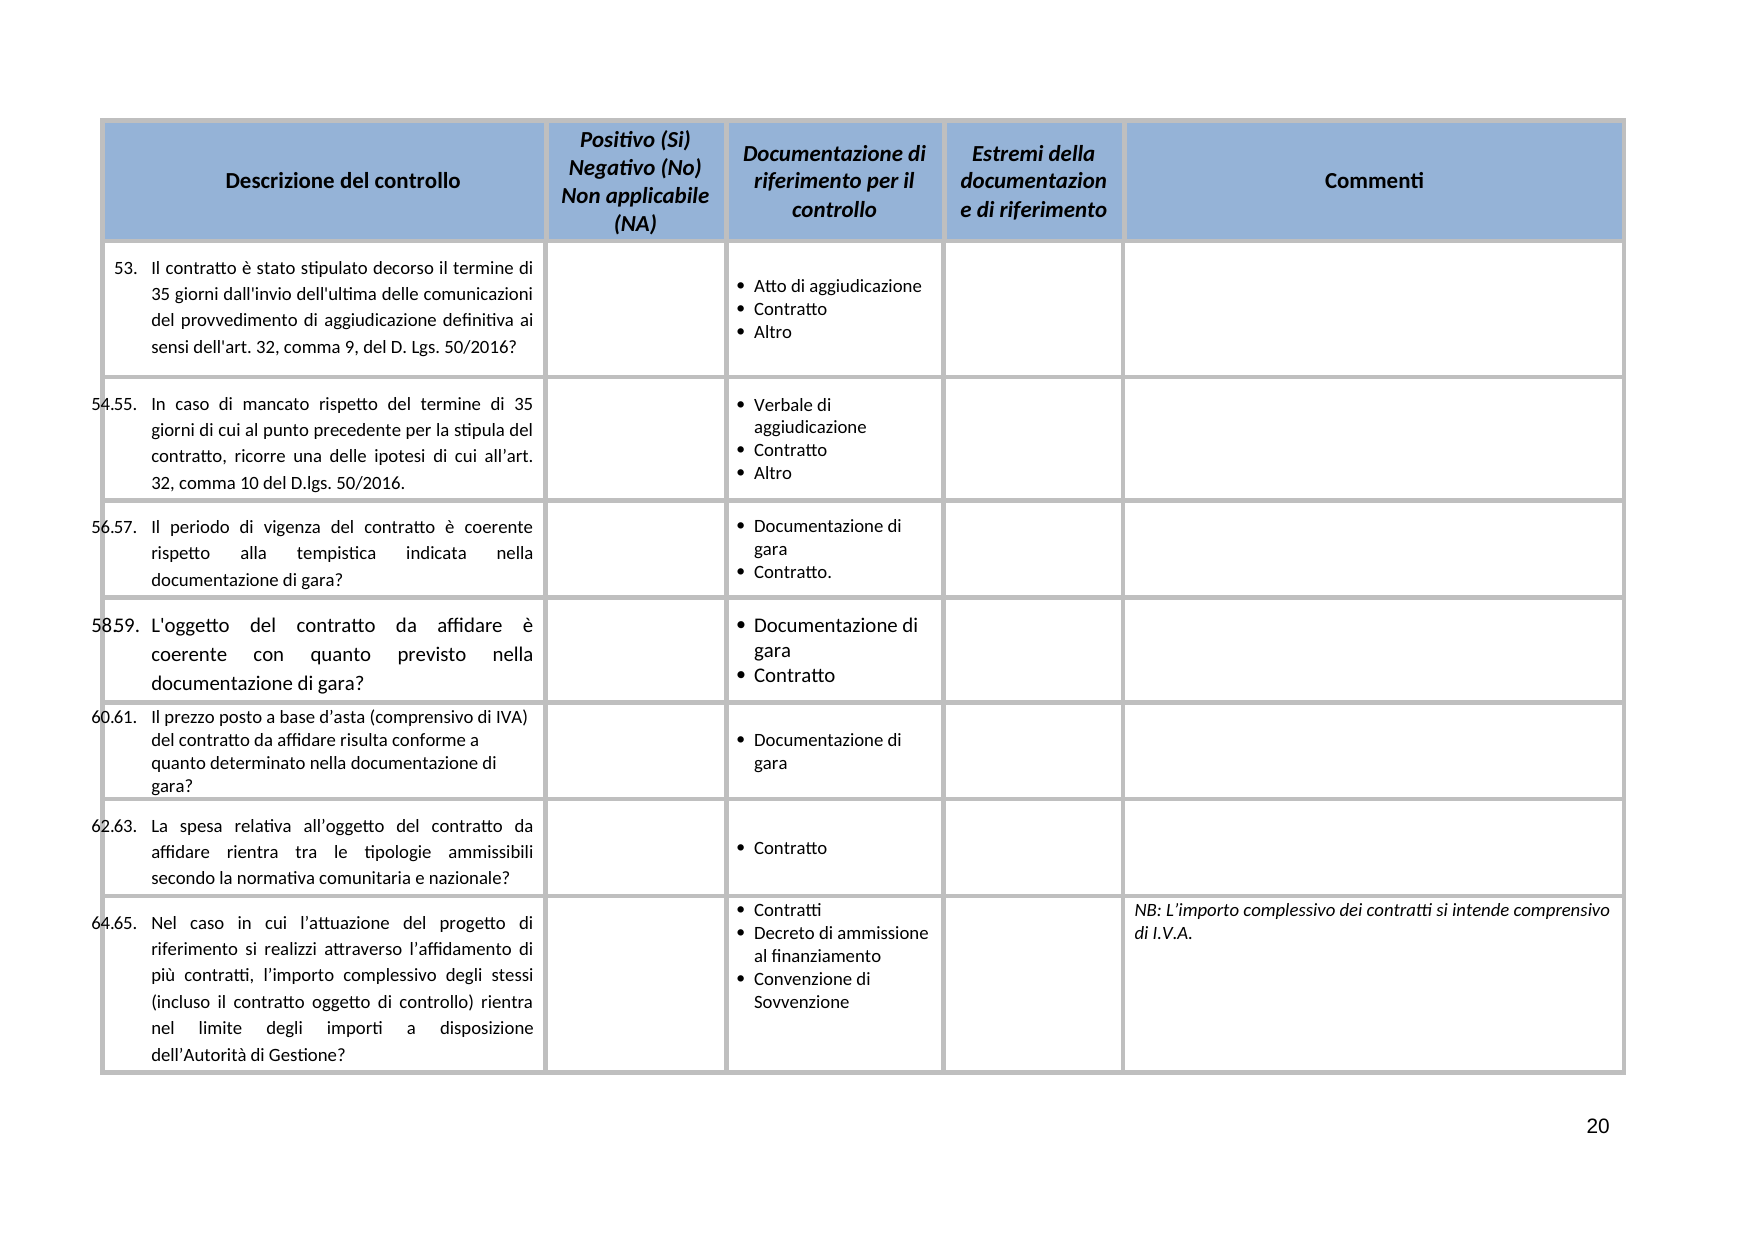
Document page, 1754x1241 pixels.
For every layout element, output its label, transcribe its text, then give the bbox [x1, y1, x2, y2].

table_cell [946, 243, 1121, 374]
table_cell Il contratto è stato stipulato decorso il termine di 35 giorni dall'invio dell'ultima delle comunicazioni del provvedimento di aggiudicazione definitiva ai sensi dell'art. 32, comma 9, del D. Lgs. 50/2016? [105, 243, 543, 374]
table_cell [1125, 379, 1622, 498]
table_cell Il periodo di vigenza del contratto è coerente rispetto alla tempistica indicata nella documentazione di gara? [105, 503, 543, 595]
table_cell [548, 243, 724, 374]
table_cell Documentazione di gara Contratto. [729, 503, 941, 595]
table_cell Verbale di aggiudicazione Contratto Altro [729, 379, 941, 498]
table_cell [548, 801, 724, 894]
table_cell Documentazione di gara Contratto [729, 600, 941, 700]
table_cell Contratti Decreto di ammissione al finanziamento Convenzione di Sovvenzione [729, 898, 941, 1070]
table_cell Il prezzo posto a base d’asta (comprensivo di IVA) del contratto da affidare risulta conforme a quanto determinato nella documentazione di gara? [105, 705, 543, 797]
table_cell [946, 705, 1121, 797]
table_cell [548, 898, 724, 1070]
table_header Positivo (Si) Negativo (No) Non applicabile (NA) [549, 123, 724, 239]
table_cell [946, 503, 1121, 595]
table_cell La spesa relativa all’oggetto del contratto da affidare rientra tra le tipologie ammissibili secondo la normativa comunitaria e nazionale? [105, 801, 543, 894]
table_cell [946, 600, 1121, 700]
table_cell [548, 600, 724, 700]
table_cell Atto di aggiudicazione Contratto Altro [729, 243, 941, 374]
table_header Commenti [1127, 123, 1622, 239]
table_cell [548, 503, 724, 595]
table_cell NB: L’importo complessivo dei contratti si intende comprensivo di I.V.A. [1125, 898, 1622, 1070]
table_cell [946, 898, 1121, 1070]
table_cell [946, 379, 1121, 498]
table_cell [946, 801, 1121, 894]
table_cell Documentazione di gara [729, 705, 941, 797]
table_cell [548, 379, 724, 498]
table_cell Nel caso in cui l’attuazione del progetto di riferimento si realizzi attraverso l’affidamento di più contratti, l’importo complessivo degli stessi (incluso il contratto oggetto di controllo) rientra nel limite degli importi a disposizione dell’Autorità di Gestione? [105, 898, 543, 1070]
table_cell L'oggetto del contratto da affidare è coerente con quanto previsto nella documentazione di gara? [105, 600, 543, 700]
table_cell [548, 705, 724, 797]
table_header Documentazione di riferimento per il controllo [729, 123, 942, 239]
table_cell In caso di mancato rispetto del termine di 35 giorni di cui al punto precedente per la stipula del contratto, ricorre una delle ipotesi di cui all’art. 32, comma 10 del D.lgs. 50/2016. [105, 379, 543, 498]
table_cell [1125, 243, 1622, 374]
table_cell [1125, 705, 1622, 797]
table_cell Contratto [729, 801, 941, 894]
table_cell [1125, 503, 1622, 595]
table_cell [1125, 801, 1622, 894]
table_cell [1125, 600, 1622, 700]
table_header Descrizione del controllo [105, 123, 544, 239]
table_header Estremi della documentazione di riferimento [947, 123, 1122, 239]
